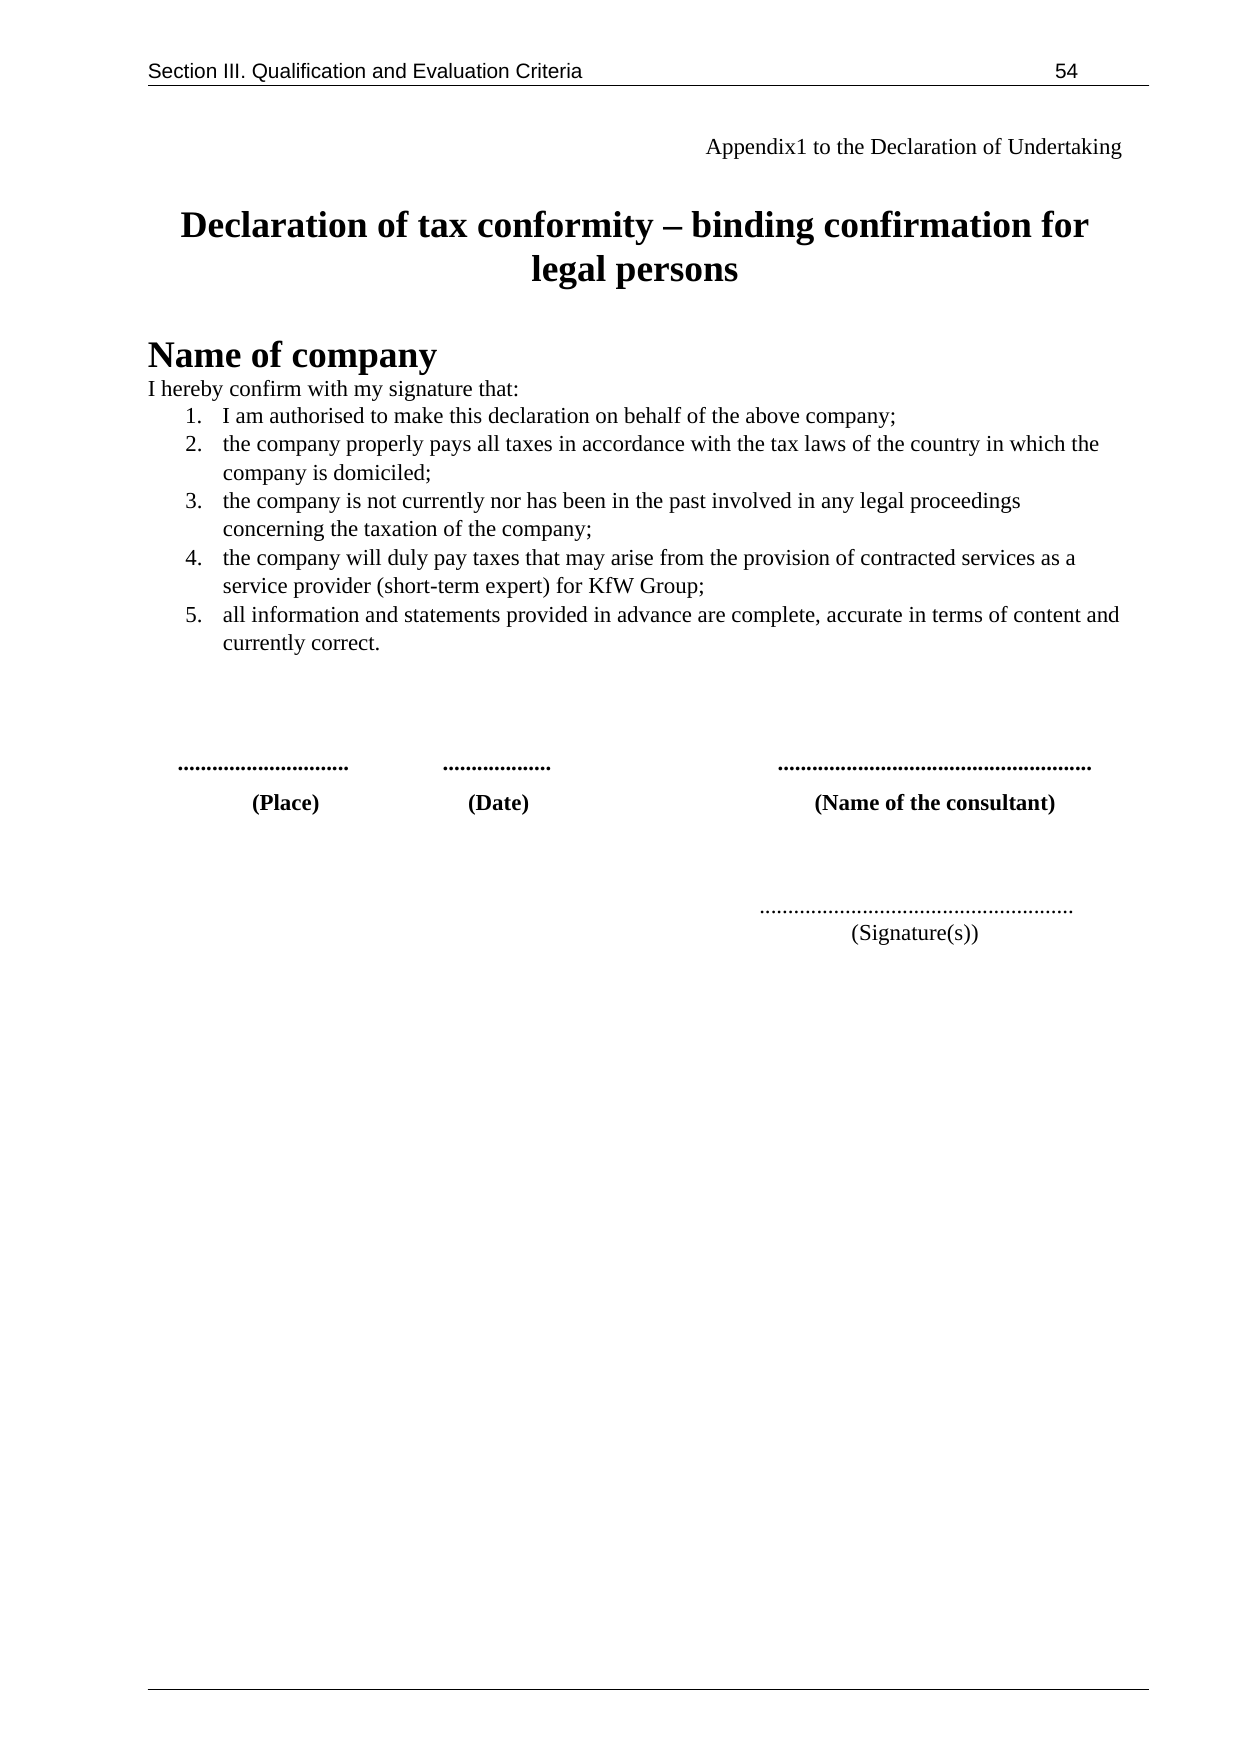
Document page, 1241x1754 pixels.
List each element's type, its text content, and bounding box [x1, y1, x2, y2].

text ....................................................... (Signature(s)) [148, 893, 1122, 945]
text .............................. ................... ....................................................... (Place) (Date) (Name of the consultant) [148, 749, 1122, 815]
list all information and statements provided in advance are complete, accurate in terms of content and currently correct. [185, 601, 1122, 656]
text Declaration of tax conformity – binding confirmation for legal persons [148, 203, 1122, 289]
text Appendix1 to the Declaration of Undertaking [148, 133, 1122, 160]
list I am authorised to make this declaration on behalf of the above company; [185, 402, 1122, 428]
list the company properly pays all taxes in accordance with the tax laws of the country in which the company is domiciled; [185, 430, 1122, 485]
text Name of company [148, 332, 1122, 375]
list the company will duly pay taxes that may arise from the provision of contracted services as a service provider (short-term expert) for KfW Group; [185, 544, 1122, 599]
list the company is not currently nor has been in the past involved in any legal proceedings concerning the taxation of the company; [185, 487, 1122, 542]
text I hereby confirm with my signature that: [148, 375, 1122, 402]
